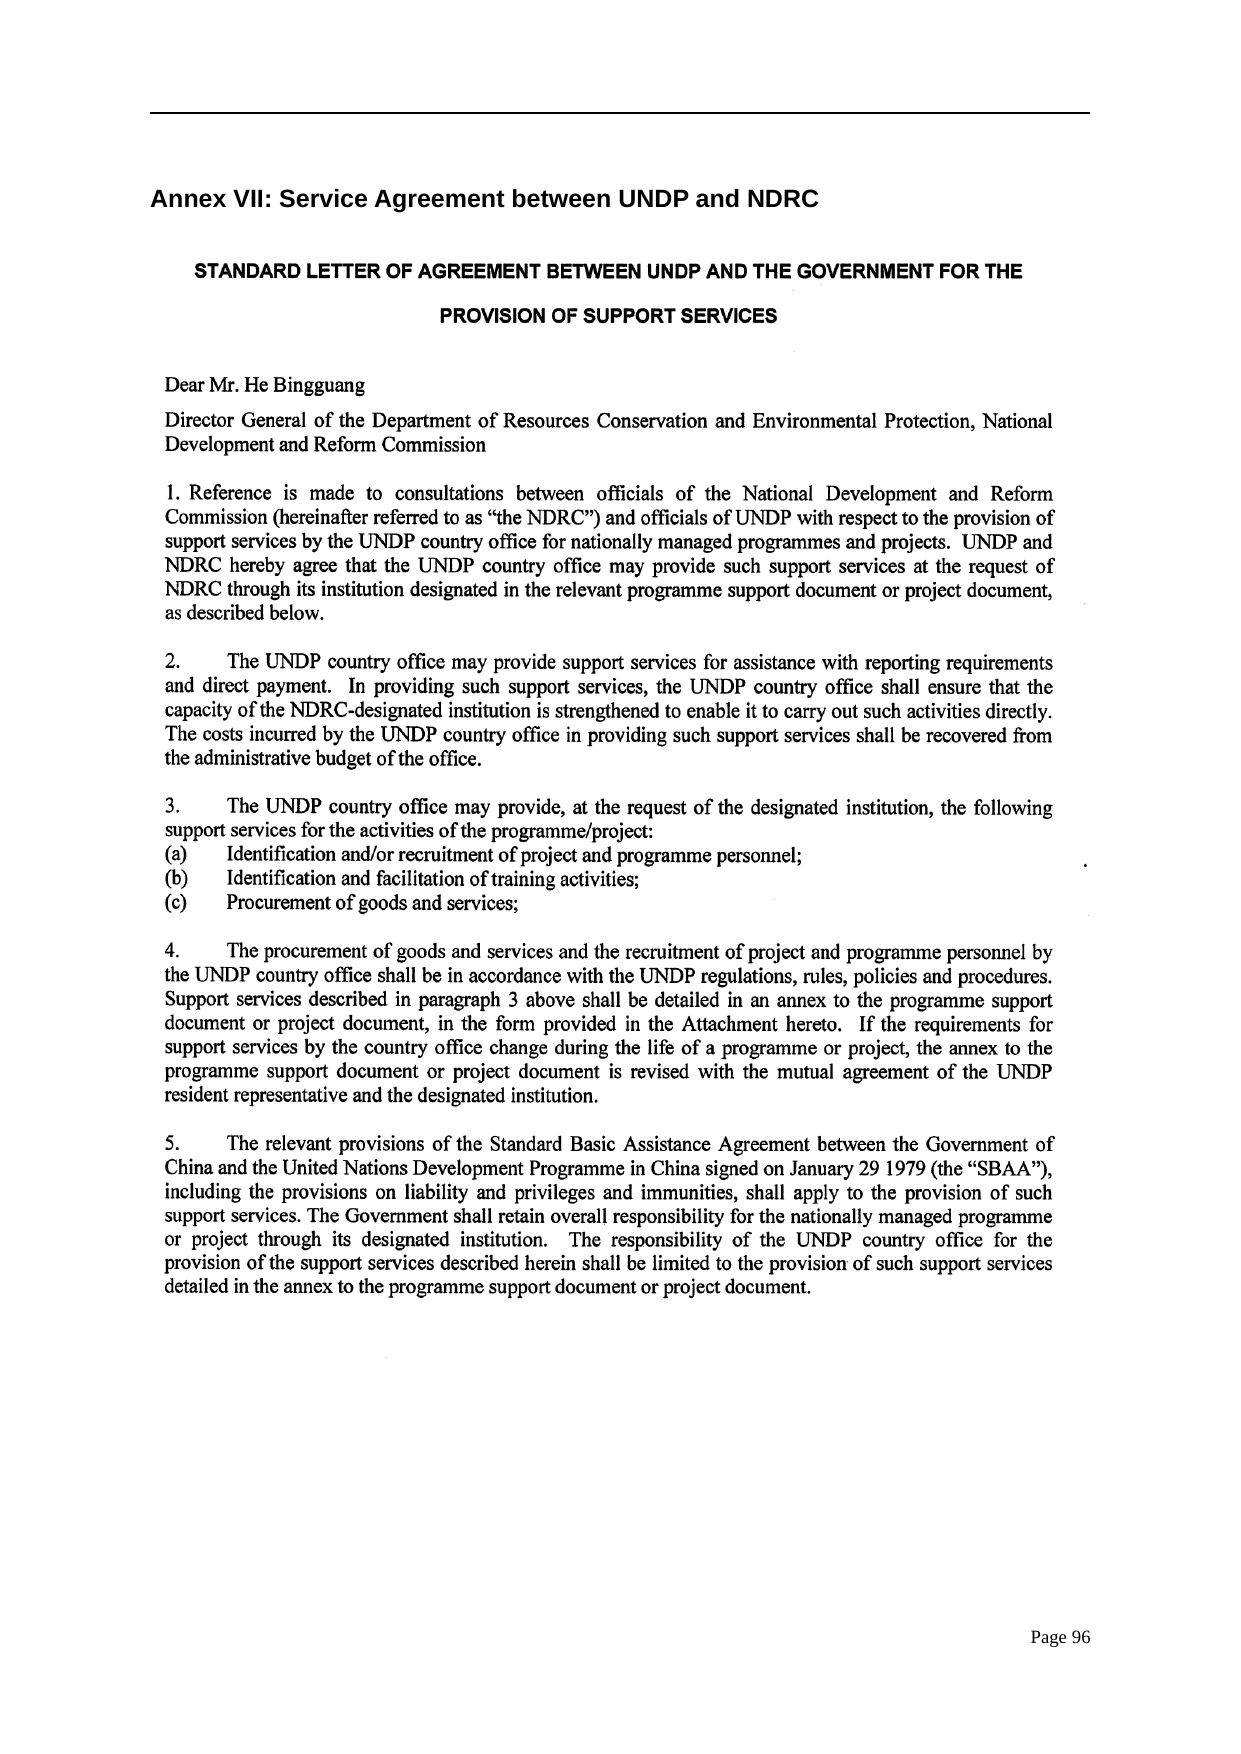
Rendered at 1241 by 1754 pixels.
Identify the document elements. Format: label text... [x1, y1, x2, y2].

text Annex VII: Service Agreement between UNDP and NDRC [150, 182, 1090, 215]
